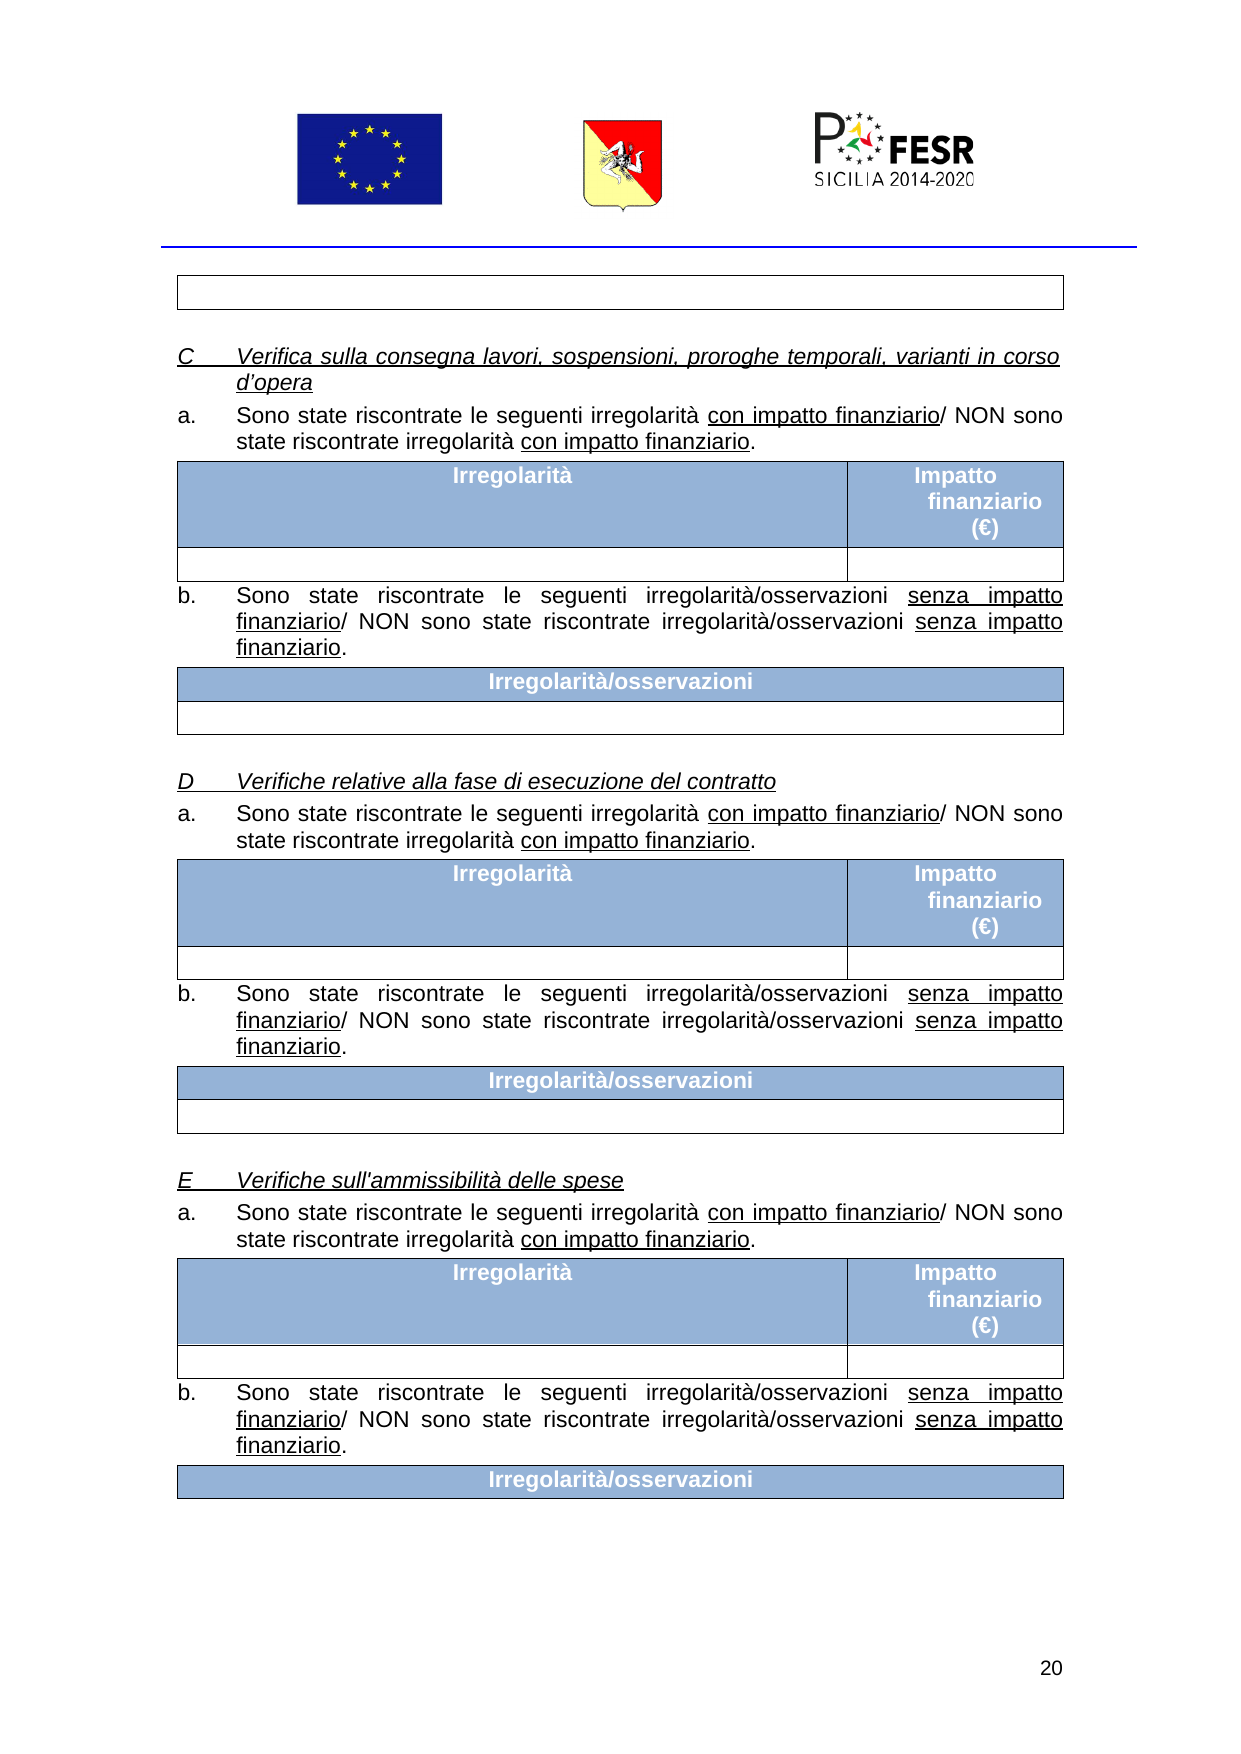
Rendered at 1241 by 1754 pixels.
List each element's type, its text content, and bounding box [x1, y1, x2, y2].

table_cell [178, 548, 847, 581]
table_header Impatto finanziario (€) [848, 1259, 1063, 1344]
picture [574, 112, 674, 219]
list Sono state riscontrate le seguenti irregolarità con impatto finanziario/ NON sono state riscontrate irregolarità con impatto finanziario. [177, 800, 1063, 853]
picture [815, 112, 974, 186]
text C Verifica sulla consegna lavori, sospensioni, proroghe temporali, varianti in corso d’opera [177, 343, 1063, 395]
table_header Irregolarità [178, 860, 847, 946]
list Sono state riscontrate le seguenti irregolarità con impatto finanziario/ NON sono state riscontrate irregolarità con impatto finanziario. [177, 1199, 1063, 1252]
list Sono state riscontrate le seguenti irregolarità/osservazioni senza impatto finanziario/ NON sono state riscontrate irregolarità/osservazioni senza impatto finanziario. [177, 582, 1063, 661]
text E Verifiche sull'ammissibilità delle spese [177, 1167, 1063, 1193]
table_header Impatto finanziario (€) [848, 860, 1063, 946]
table_cell [178, 1100, 1063, 1133]
table_cell [178, 276, 1063, 309]
table_header Irregolarità/osservazioni [178, 1466, 1063, 1498]
table_cell [178, 1346, 847, 1378]
list Sono state riscontrate le seguenti irregolarità con impatto finanziario/ NON sono state riscontrate irregolarità con impatto finanziario. [177, 402, 1063, 454]
text D Verifiche relative alla fase di esecuzione del contratto [177, 768, 1063, 794]
table_cell [848, 947, 1063, 979]
table_header Irregolarità [178, 462, 847, 547]
table_cell [178, 947, 847, 979]
table_header Irregolarità/osservazioni [178, 668, 1063, 701]
table_cell [848, 548, 1063, 581]
table_cell [178, 702, 1063, 734]
list Sono state riscontrate le seguenti irregolarità/osservazioni senza impatto finanziario/ NON sono state riscontrate irregolarità/osservazioni senza impatto finanziario. [177, 1379, 1063, 1458]
table_cell [848, 1346, 1063, 1378]
table_header Impatto finanziario (€) [848, 462, 1063, 547]
list Sono state riscontrate le seguenti irregolarità/osservazioni senza impatto finanziario/ NON sono state riscontrate irregolarità/osservazioni senza impatto finanziario. [177, 980, 1063, 1059]
table_header Irregolarità/osservazioni [178, 1067, 1063, 1099]
table_header Irregolarità [178, 1259, 847, 1344]
picture [294, 112, 445, 207]
